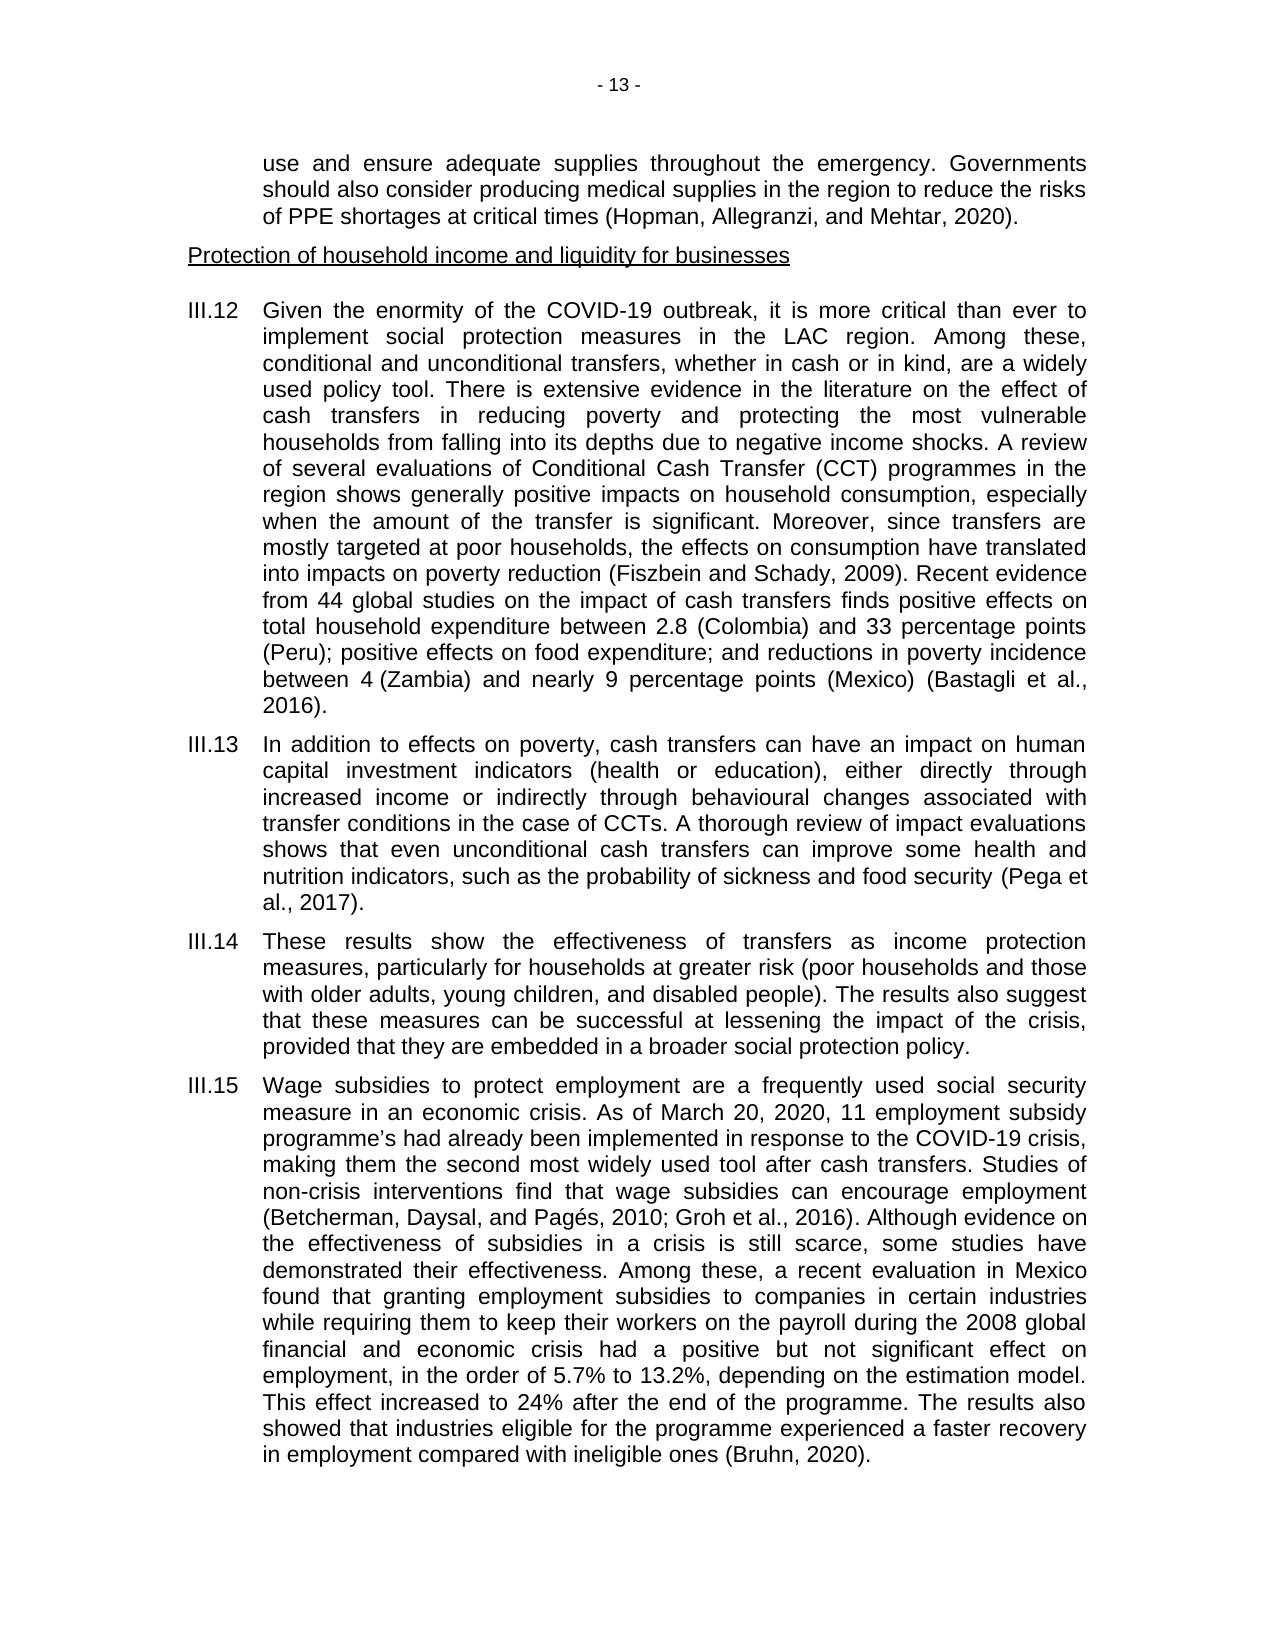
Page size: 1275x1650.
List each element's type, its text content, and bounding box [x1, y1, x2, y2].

text These results show the effectiveness of transfers as income protection measures, particularly for households at greater risk (poor households and those with older adults, young children, and disabled people). The results also suggest that these measures can be successful at lessening the impact of the crisis, provided that they are embedded in a broader social protection policy. [187, 928, 1087, 1060]
text Protection of household income and liquidity for businesses [187, 242, 1087, 268]
text Wage subsidies to protect employment are a frequently used social security measure in an economic crisis. As of March 20, 2020, 11 employment subsidy programme’s had already been implemented in response to the COVID-19 crisis, making them the second most widely used tool after cash transfers. Studies of non-crisis interventions find that wage subsidies can encourage employment (Betcherman, Daysal, and Pagés, 2010; Groh et al., 2016). Although evidence on the effectiveness of subsidies in a crisis is still scarce, some studies have demonstrated their effectiveness. Among these, a recent evaluation in Mexico found that granting employment subsidies to companies in certain industries while requiring them to keep their workers on the payroll during the 2008 global financial and economic crisis had a positive but not significant effect on employment, in the order of 5.7% to 13.2%, depending on the estimation model. This effect increased to 24% after the end of the programme. The results also showed that industries eligible for the programme experienced a faster recovery in employment compared with ineligible ones (Bruhn, 2020). [187, 1072, 1087, 1467]
text Given the enormity of the COVID-19 outbreak, it is more critical than ever to implement social protection measures in the LAC region. Among these, conditional and unconditional transfers, whether in cash or in kind, are a widely used policy tool. There is extensive evidence in the literature on the effect of cash transfers in reducing poverty and protecting the most vulnerable households from falling into its depths due to negative income shocks. A review of several evaluations of Conditional Cash Transfer (CCT) programmes in the region shows generally positive impacts on household consumption, especially when the amount of the transfer is significant. Moreover, since transfers are mostly targeted at poor households, the effects on consumption have translated into impacts on poverty reduction (Fiszbein and Schady, 2009). Recent evidence from 44 global studies on the impact of cash transfers finds positive effects on total household expenditure between 2.8 (Colombia) and 33 percentage points (Peru); positive effects on food expenditure; and reductions in poverty incidence between 4 (Zambia) and nearly 9 percentage points (Mexico) (Bastagli et al., 2016). [187, 297, 1087, 718]
text In addition to effects on poverty, cash transfers can have an impact on human capital investment indicators (health or education), either directly through increased income or indirectly through behavioural changes associated with transfer conditions in the case of CCTs. A thorough review of impact evaluations shows that even unconditional cash transfers can improve some health and nutrition indicators, such as the probability of sickness and food security (Pega et al., 2017). [187, 731, 1087, 915]
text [187, 150, 1087, 229]
